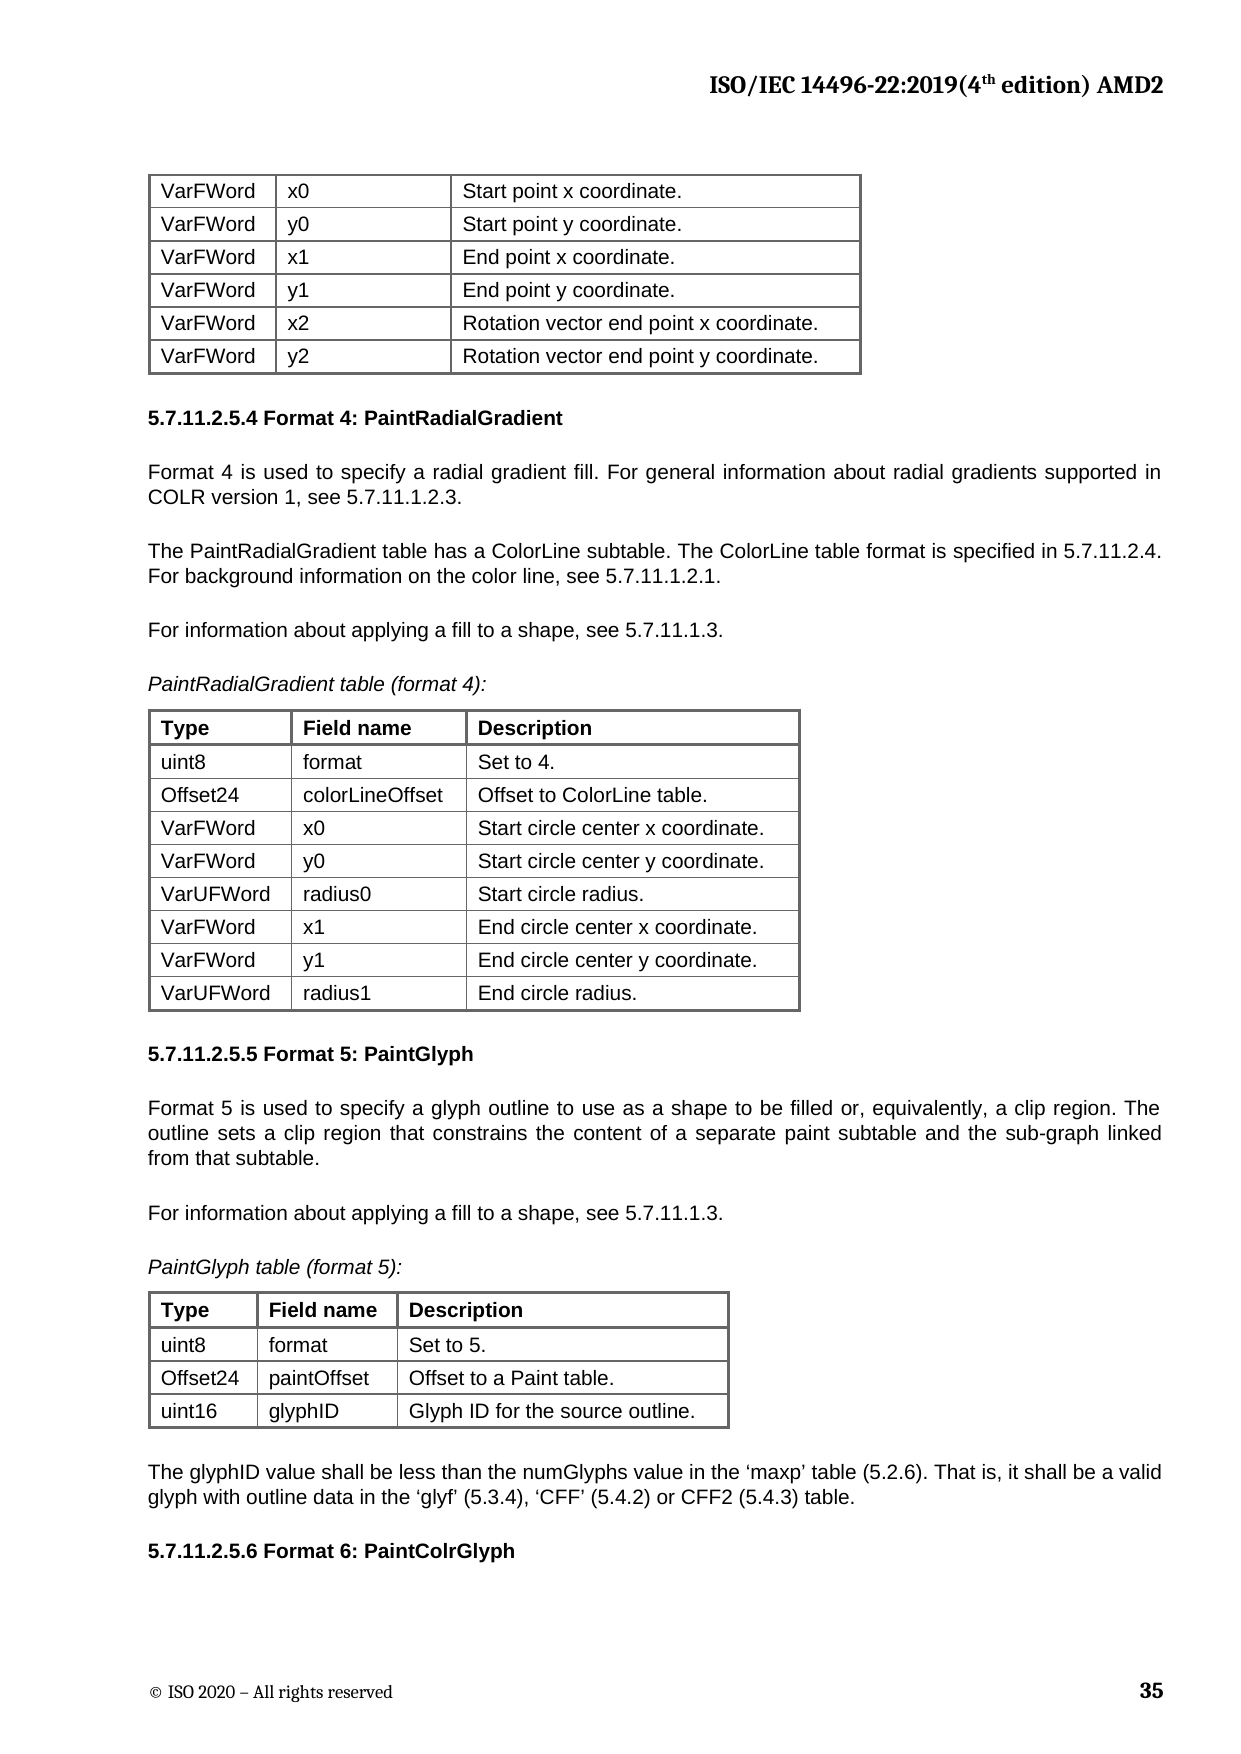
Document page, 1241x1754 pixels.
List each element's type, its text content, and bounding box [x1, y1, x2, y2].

table_cell Start circle center y coordinate. [467, 845, 798, 877]
table_cell Offset24 [151, 1362, 257, 1393]
table_cell format [292, 746, 466, 778]
table_cell uint8 [151, 746, 291, 778]
table_cell uint8 [151, 1329, 257, 1360]
table_cell VarUFWord [151, 977, 291, 1009]
text The glyphID value shall be less than the numGlyphs value in the ‘maxp’ table (5.2.6). That is, it shall be a valid glyph with outline data in the ‘glyf’ (5.3.4), ‘CFF’ (5.4.2) or CFF2 (5.4.3) table. [148, 1458, 1163, 1508]
table_cell paintOffset [258, 1362, 397, 1393]
text For information about applying a fill to a shape, see 5.7.11.1.3. [148, 617, 1163, 642]
table_cell Set to 5. [398, 1329, 727, 1360]
table_cell Start circle radius. [467, 878, 798, 910]
table_cell format [258, 1329, 397, 1360]
table_cell y0 [292, 845, 466, 877]
table_cell y2 [277, 341, 450, 372]
table_cell End circle radius. [467, 977, 798, 1009]
table_cell uint16 [151, 1395, 257, 1426]
text Format 5 is used to specify a glyph outline to use as a shape to be filled or, equivalently, a clip region. The outline sets a clip region that constrains the content of a separate paint subtable and the sub-graph linked from that subtable. [148, 1095, 1163, 1170]
table_cell x0 [292, 812, 466, 844]
table_cell Glyph ID for the source outline. [398, 1395, 727, 1426]
table_cell VarFWord [151, 208, 275, 240]
table_cell x1 [292, 911, 466, 943]
table_cell x0 [277, 176, 450, 207]
table_cell Start point x coordinate. [452, 176, 859, 207]
table_cell Set to 4. [467, 746, 798, 778]
table_header Type [151, 712, 290, 743]
table_cell radius1 [292, 977, 466, 1009]
table_cell Offset to ColorLine table. [467, 779, 798, 811]
text Format 4 is used to specify a radial gradient fill. For general information about radial gradients supported in COLR version 1, see 5.7.11.1.2.3. [148, 458, 1163, 508]
text PaintRadialGradient table (format 4): [148, 671, 1163, 696]
text 5.7.11.2.5.6 Format 6: PaintColrGlyph [148, 1538, 1163, 1563]
text 5.7.11.2.5.5 Format 5: PaintGlyph [148, 1041, 1163, 1066]
table_cell End point x coordinate. [452, 242, 859, 273]
table_cell radius0 [292, 878, 466, 910]
table_cell Rotation vector end point y coordinate. [452, 341, 859, 372]
text The PaintRadialGradient table has a ColorLine subtable. The ColorLine table format is specified in 5.7.11.2.4. For background information on the color line, see 5.7.11.1.2.1. [148, 538, 1163, 588]
table_cell VarFWord [151, 242, 275, 273]
text For information about applying a fill to a shape, see 5.7.11.1.3. [148, 1199, 1163, 1224]
table_cell Start point y coordinate. [452, 208, 859, 240]
table_cell VarFWord [151, 944, 291, 976]
table_cell y1 [277, 275, 450, 306]
table_cell x2 [277, 308, 450, 339]
text 5.7.11.2.5.4 Format 4: PaintRadialGradient [148, 404, 1163, 429]
table_header Type [151, 1294, 256, 1326]
table_cell VarFWord [151, 176, 275, 207]
table_cell glyphID [258, 1395, 397, 1426]
table_header Field name [293, 712, 465, 743]
table_cell Offset24 [151, 779, 291, 811]
table_cell VarFWord [151, 341, 275, 372]
table_cell colorLineOffset [292, 779, 466, 811]
table_cell VarFWord [151, 911, 291, 943]
table_header Description [468, 712, 798, 743]
text PaintGlyph table (format 5): [148, 1253, 1163, 1278]
table_cell VarFWord [151, 812, 291, 844]
table_cell End circle center x coordinate. [467, 911, 798, 943]
table_cell y0 [277, 208, 450, 240]
table_cell VarFWord [151, 275, 275, 306]
table_header Description [399, 1294, 727, 1326]
table_cell End point y coordinate. [452, 275, 859, 306]
table_cell VarUFWord [151, 878, 291, 910]
table_cell x1 [277, 242, 450, 273]
table_cell Offset to a Paint table. [398, 1362, 727, 1393]
table_cell VarFWord [151, 845, 291, 877]
table_cell End circle center y coordinate. [467, 944, 798, 976]
table_cell Rotation vector end point x coordinate. [452, 308, 859, 339]
table_cell y1 [292, 944, 466, 976]
table_header Field name [259, 1294, 396, 1326]
table_cell Start circle center x coordinate. [467, 812, 798, 844]
table_cell VarFWord [151, 308, 275, 339]
